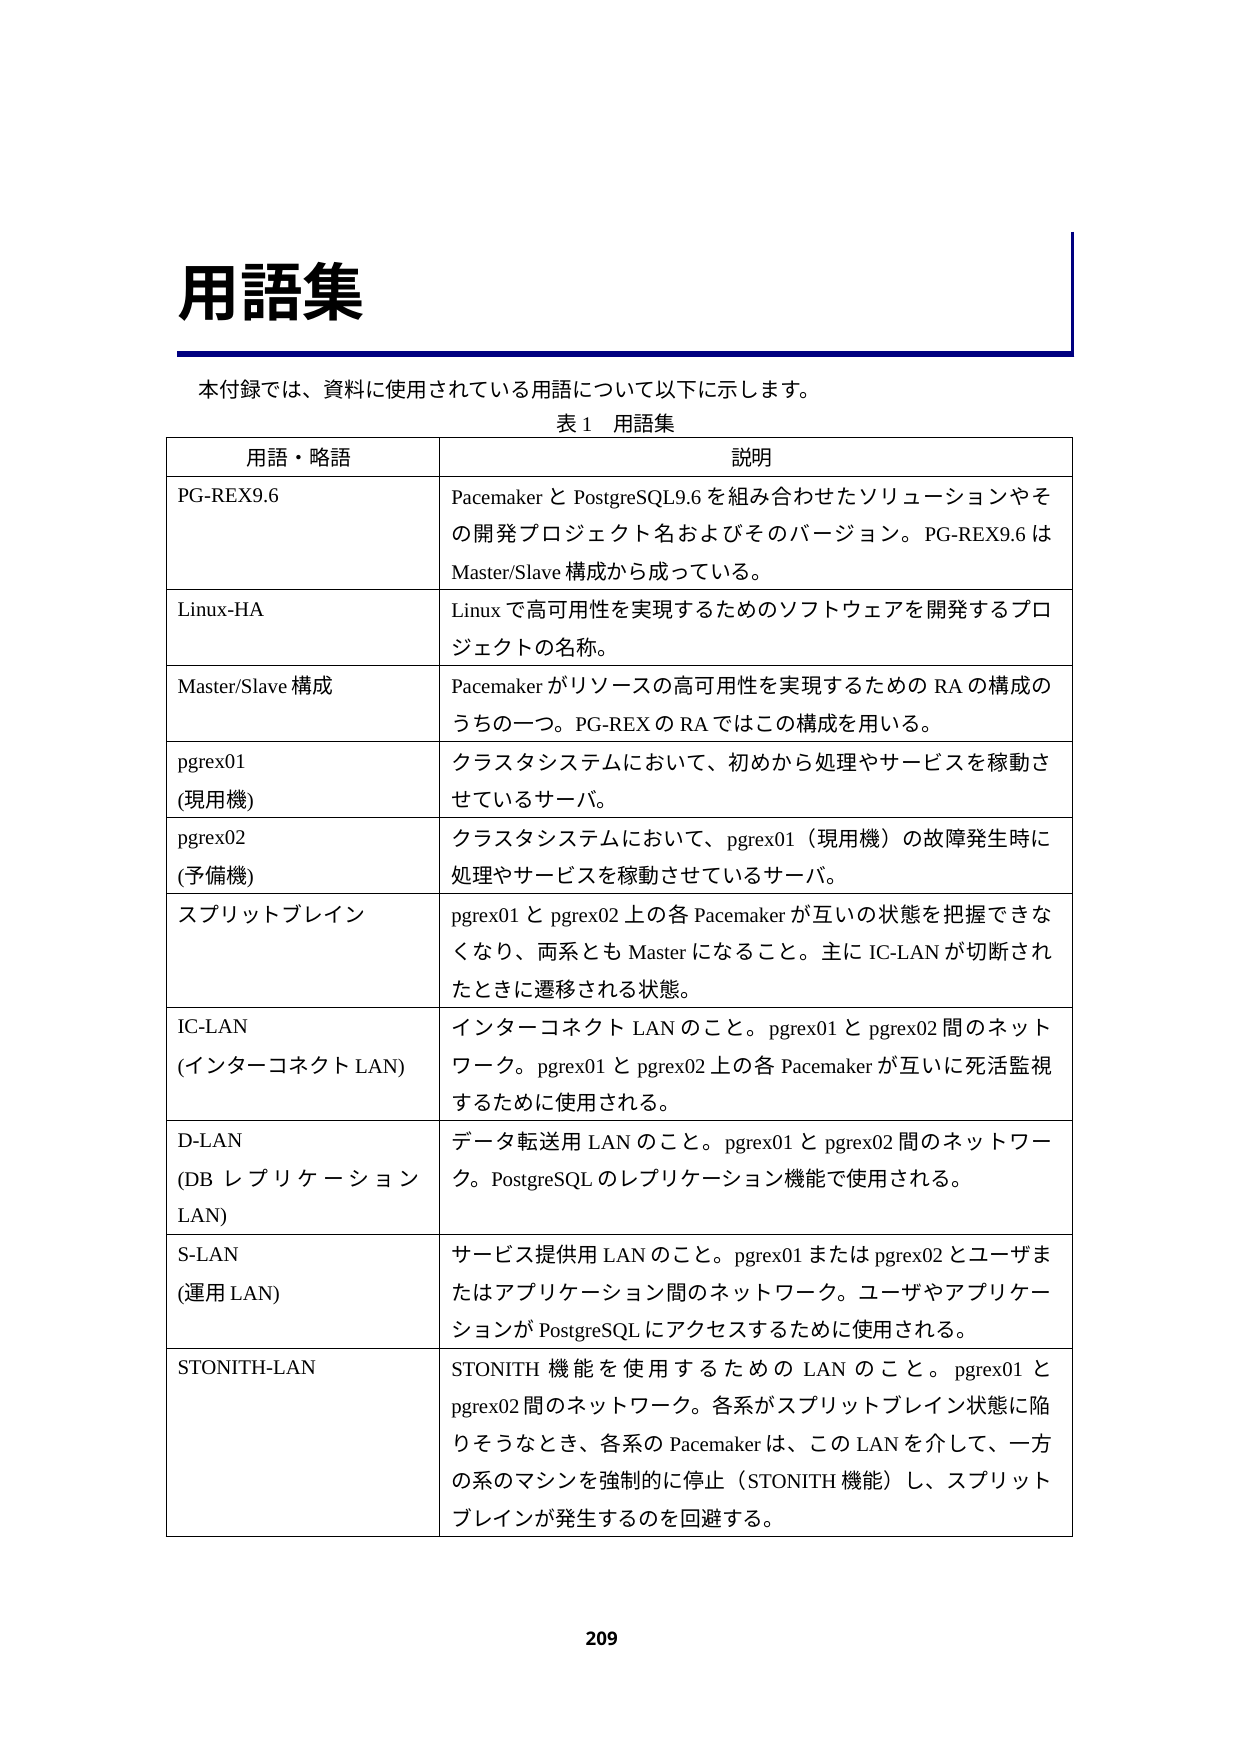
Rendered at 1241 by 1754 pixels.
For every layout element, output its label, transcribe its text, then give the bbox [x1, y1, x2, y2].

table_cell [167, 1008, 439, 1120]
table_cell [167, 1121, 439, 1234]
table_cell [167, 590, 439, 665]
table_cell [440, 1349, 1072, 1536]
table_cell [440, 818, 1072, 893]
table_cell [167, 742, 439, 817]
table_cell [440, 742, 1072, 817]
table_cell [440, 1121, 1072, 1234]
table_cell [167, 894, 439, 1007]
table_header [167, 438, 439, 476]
text 本付録では、資料に使用されている用語について以下に示します。 [177, 369, 1054, 407]
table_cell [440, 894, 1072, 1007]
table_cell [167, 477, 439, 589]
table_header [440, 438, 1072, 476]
list 用語集 [177, 232, 1071, 351]
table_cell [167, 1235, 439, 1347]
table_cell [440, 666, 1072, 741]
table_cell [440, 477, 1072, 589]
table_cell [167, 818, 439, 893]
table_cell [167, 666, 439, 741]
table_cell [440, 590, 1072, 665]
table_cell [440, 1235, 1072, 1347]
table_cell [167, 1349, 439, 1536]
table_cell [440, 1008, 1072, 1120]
text 表 1 用語集 [177, 407, 1054, 437]
